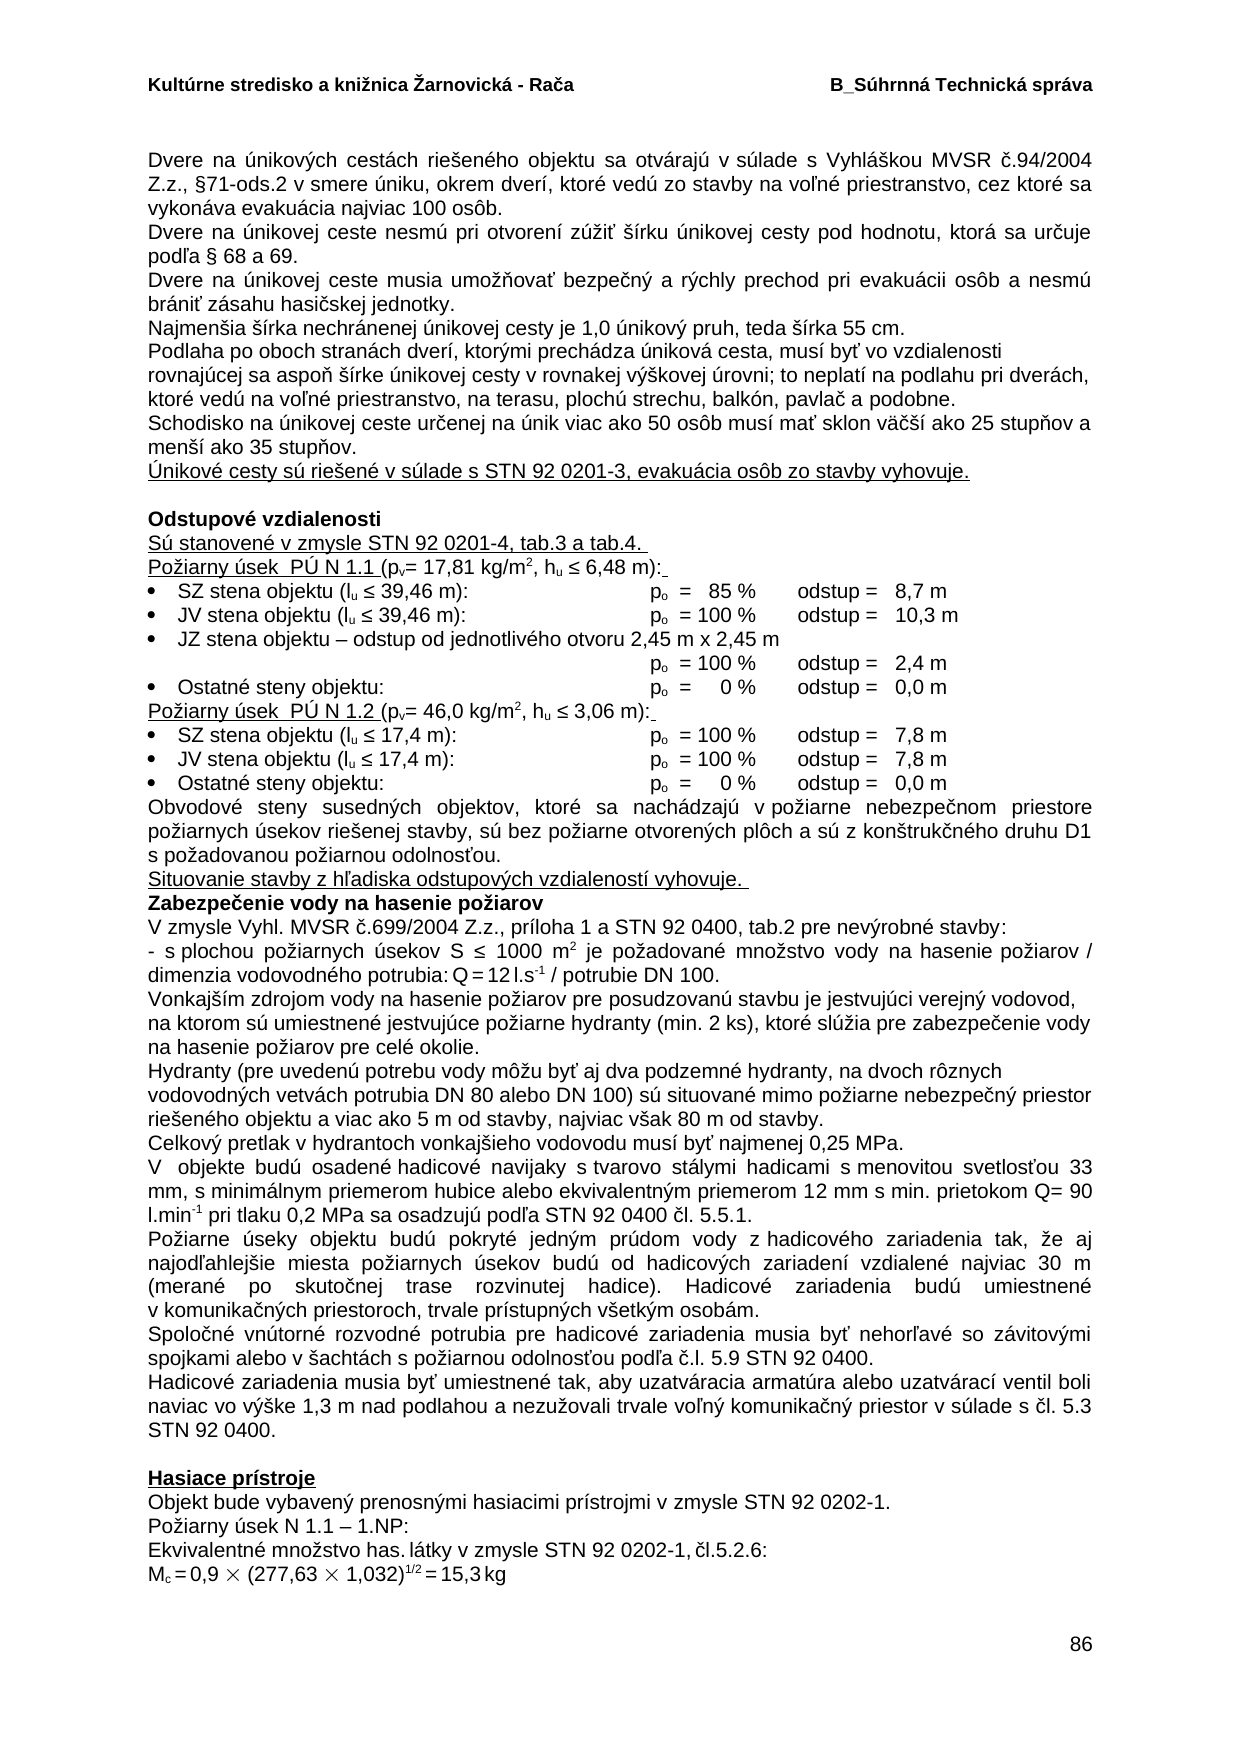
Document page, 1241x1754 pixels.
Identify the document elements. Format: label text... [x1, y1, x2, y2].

list Ostatné steny objektu: po = 0 % odstup = 0,0 m [148, 675, 1093, 699]
list SZ stena objektu (lu ≤ 39,46 m): po = 85 % odstup = 8,7 m [148, 579, 1093, 603]
list JV stena objektu (lu ≤ 17,4 m): po = 100 % odstup = 7,8 m [148, 747, 1093, 771]
text Dvere na únikovej ceste musia umožňovať bezpečný a rýchly prechod pri evakuácii osôb a nesmú brániť zásahu hasičskej jednotky. [148, 267, 1093, 315]
text po = 100 % odstup = 2,4 m [148, 651, 1093, 675]
text Schodisko na únikovej ceste určenej na únik viac ako 50 osôb musí mať sklon väčší ako 25 stupňov a menší ako 35 stupňov. [148, 411, 1093, 459]
text Vonkajším zdrojom vody na hasenie požiarov pre posudzovanú stavbu je jestvujúci verejný vodovod, na ktorom sú umiestnené jestvujúce požiarne hydranty (min. 2 ks), ktoré slúžia pre zabezpečenie vody na hasenie požiarov pre celé okolie. [148, 987, 1093, 1059]
list Ostatné steny objektu: po = 0 % odstup = 0,0 m [148, 771, 1093, 795]
list JV stena objektu (lu ≤ 39,46 m): po = 100 % odstup = 10,3 m [148, 603, 1093, 627]
text Situovanie stavby z hľadiska odstupových vzdialeností vyhovuje. [148, 867, 1093, 891]
text V objekte budú osadené hadicové navijaky s tvarovo stálymi hadicami s menovitou svetlosťou 33 mm, s minimálnym priemerom hubice alebo ekvivalentným priemerom 12 mm s min. prietokom Q= 90 l.min-1 pri tlaku 0,2 MPa sa osadzujú podľa STN 92 0400 čl. 5.5.1. [148, 1154, 1093, 1226]
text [148, 1538, 1093, 1562]
text - s plochou požiarnych úsekov S ≤ 1000 m2 je požadované množstvo vody na hasenie požiarov / dimenzia vodovodného potrubia: Q = 12 l.s-1 / potrubie DN 100. [148, 939, 1093, 987]
text Dvere na únikovej ceste nesmú pri otvorení zúžiť šírku únikovej cesty pod hodnotu, ktorá sa určuje podľa § 68 a 69. [148, 219, 1093, 267]
text Požiarny úsek PÚ N 1.2 (pv= 46,0 kg/m2, hu ≤ 3,06 m): [148, 699, 1093, 723]
text Celkový pretlak v hydrantoch vonkajšieho vodovodu musí byť najmenej 0,25 MPa. [148, 1131, 1093, 1154]
text Zabezpečenie vody na hasenie požiarov [148, 891, 1093, 915]
list SZ stena objektu (lu ≤ 17,4 m): po = 100 % odstup = 7,8 m [148, 723, 1093, 747]
list JZ stena objektu – odstup od jednotlivého otvoru 2,45 m x 2,45 m [148, 627, 1093, 651]
text Sú stanovené v zmysle STN 92 0201-4, tab.3 a tab.4. [148, 531, 1093, 555]
text Najmenšia šírka nechránenej únikovej cesty je 1,0 únikový pruh, teda šírka 55 cm. [148, 315, 1093, 339]
text Dvere na únikových cestách riešeného objektu sa otvárajú v súlade s Vyhláškou MVSR č.94/2004 Z.z., §71-ods.2 v smere úniku, okrem dverí, ktoré vedú zo stavby na voľné priestranstvo, cez ktoré sa vykonáva evakuácia najviac 100 osôb. [148, 148, 1093, 219]
text Podlaha po oboch stranách dverí, ktorými prechádza úniková cesta, musí byť vo vzdialenosti rovnajúcej sa aspoň šírke únikovej cesty v rovnakej výškovej úrovni; to neplatí na podlahu pri dverách, ktoré vedú na voľné priestranstvo, na terasu, plochú strechu, balkón, pavlač a podobne. [148, 339, 1093, 411]
text Hadicové zariadenia musia byť umiestnené tak, aby uzatváracia armatúra alebo uzatvárací ventil boli naviac vo výške 1,3 m nad podlahou a nezužovali trvale voľný komunikačný priestor v súlade s čl. 5.3 STN 92 0400. [148, 1370, 1093, 1442]
text Únikové cesty sú riešené v súlade s STN 92 0201-3, evakuácia osôb zo stavby vyhovuje. [148, 459, 1093, 483]
text V zmysle Vyhl. MVSR č.699/2004 Z.z., príloha 1 a STN 92 0400, tab.2 pre nevýrobné stavby: [148, 915, 1093, 939]
text Hasiace prístroje [148, 1466, 1093, 1490]
text Hydranty (pre uvedenú potrebu vody môžu byť aj dva podzemné hydranty, na dvoch rôznych vodovodných vetvách potrubia DN 80 alebo DN 100) sú situované mimo požiarne nebezpečný priestor riešeného objektu a viac ako 5 m od stavby, najviac však 80 m od stavby. [148, 1059, 1093, 1131]
text Požiarny úsek PÚ N 1.1 (pv= 17,81 kg/m2, hu ≤ 6,48 m): [148, 555, 1093, 579]
text Mc = 0,9 (277,63 1,032)1/2 = 15,3 kg [148, 1562, 1093, 1586]
text Požiarny úsek N 1.1 – 1.NP: [148, 1514, 1093, 1538]
text Požiarne úseky objektu budú pokryté jedným prúdom vody z hadicového zariadenia tak, že aj najodľahlejšie miesta požiarnych úsekov budú od hadicových zariadení vzdialené najviac 30 m (merané po skutočnej trase rozvinutej hadice). Hadicové zariadenia budú umiestnené v komunikačných priestoroch, trvale prístupných všetkým osobám. [148, 1226, 1093, 1322]
text Odstupové vzdialenosti [148, 507, 1093, 531]
text Spoločné vnútorné rozvodné potrubia pre hadicové zariadenia musia byť nehorľavé so závitovými spojkami alebo v šachtách s požiarnou odolnosťou podľa č.l. 5.9 STN 92 0400. [148, 1322, 1093, 1370]
text Objekt bude vybavený prenosnými hasiacimi prístrojmi v zmysle STN 92 0202-1. [148, 1490, 1093, 1514]
text Obvodové steny susedných objektov, ktoré sa nachádzajú v požiarne nebezpečnom priestore požiarnych úsekov riešenej stavby, sú bez požiarne otvorených plôch a sú z konštrukčného druhu D1 s požadovanou požiarnou odolnosťou. [148, 795, 1093, 867]
